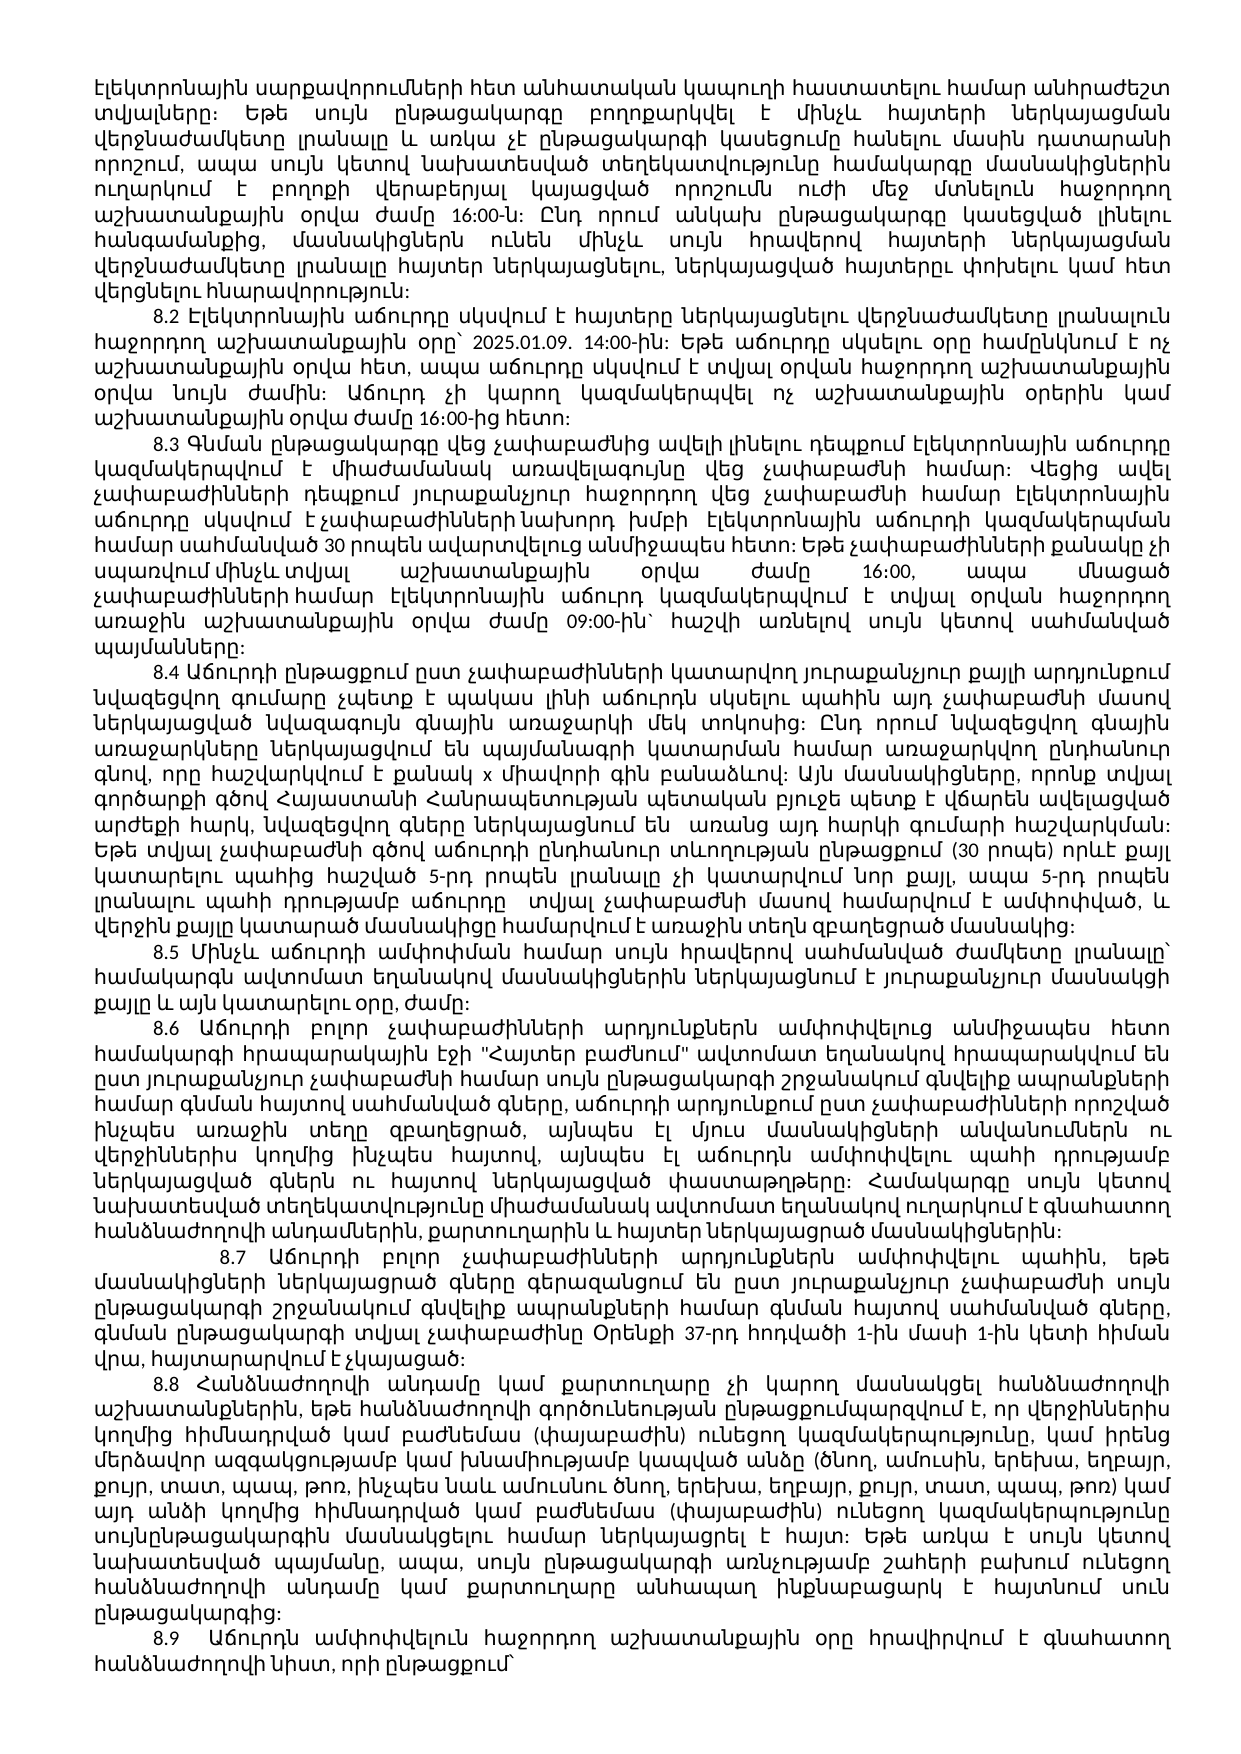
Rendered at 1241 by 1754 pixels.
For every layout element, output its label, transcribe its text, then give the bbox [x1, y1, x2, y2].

text 8.9 Աճուրդն ամփոփվելուն հաջորդող աշխատանքային օրը հրավիրվում է գնահատող հանձնաժողովի նիստ, որի ընթացքում՝ [94, 1625, 1171, 1676]
text 8.6 Աճուրդի բոլոր չափաբաժինների արդյունքներն ամփոփվելուց անմիջապես հետո համակարգի հրապարակային էջի "Հայտեր բաժնում" ավտոմատ եղանակով հրապարակվում են ըստ յուրաքանչյուր չափաբաժնի համար սույն ընթացակարգի շրջանակում գնվելիք ապրանքների համար գնման հայտով սահմանված գները, աճուրդի արդյունքում ըստ չափաբաժինների որոշված ինչպես առաջին տեղը զբաղեցրած, այնպես էլ մյուս մասնակիցների անվանումներն ու վերջիններիս կողմից ինչպես հայտով, այնպես էլ աճուրդն ամփոփվելու պահի դրությամբ ներկայացված գներն ու հայտով ներկայացված փաստաթղթերը: Համակարգը սույն կետով նախատեսված տեղեկատվությունը միաժամանակ ավտոմատ եղանակով ուղարկում է գնահատող հանձնաժողովի անդամներին, քարտուղարին և հայտեր ներկայացրած մասնակիցներին: [94, 1015, 1171, 1244]
text 8.2 Էլեկտրոնային աճուրդը սկսվում է հայտերը ներկայացնելու վերջնաժամկետը լրանալուն հաջորդող աշխատանքային օրը՝ 2025.01.09. 14:00 -ին: Եթե աճուրդը սկսելու օրը համընկնում է ոչ աշխատանքային օրվա հետ, ապա աճուրդը սկսվում է տվյալ օրվան հաջորդող աշխատանքային օրվա նույն ժամին: Աճուրդ չի կարող կազմակերպվել ոչ աշխատանքային օրերին կամ աշխատանքային օրվա ժամը 16։00-ից հետո: [94, 304, 1171, 431]
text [94, 75, 1171, 304]
text 8.3 Գնման ընթացակարգը վեց չափաբաժնից ավելի լինելու դեպքում էլեկտրոնային աճուրդը կազմակերպվում է միաժամանակ առավելագույնը վեց չափաբաժնի համար: Վեցից ավել չափաբաժինների դեպքում յուրաքանչյուր հաջորդող վեց չափաբաժնի համար էլեկտրոնային աճուրդը սկսվում է չափաբաժինների նախորդ խմբի էլեկտրոնային աճուրդի կազմակերպման համար սահմանված 30 րոպեն ավարտվելուց անմիջապես հետո: Եթե չափաբաժինների քանակը չի սպառվում մինչև տվյալ աշխատանքային օրվա ժամը 16։00, ապա մնացած չափաբաժինների համար էլեկտրոնային աճուրդ կազմակերպվում է տվյալ օրվան հաջորդող առաջին աշխատանքային օրվա ժամը 09:00-ին` հաշվի առնելով սույն կետով սահմանված պայմանները: [94, 431, 1171, 659]
text 8.4 Աճուրդի ընթացքում ըստ չափաբաժինների կատարվող յուրաքանչյուր քայլի արդյունքում նվազեցվող գումարը չպետք է պակաս լինի աճուրդն սկսելու պահին այդ չափաբաժնի մասով ներկայացված նվազագույն գնային առաջարկի մեկ տոկոսից: Ընդ որում նվազեցվող գնային առաջարկները ներկայացվում են պայմանագրի կատարման համար առաջարկվող ընդհանուր գնով, որը հաշվարկվում է քանակ x միավորի գին բանաձևով: Այն մասնակիցները, որոնք տվյալ գործարքի գծով Հայաստանի Հանրապետության պետական բյուջե պետք է վճարեն ավելացված արժեքի հարկ, նվազեցվող գները ներկայացնում են առանց այդ հարկի գումարի հաշվարկման: Եթե տվյալ չափաբաժնի գծով աճուրդի ընդհանուր տևողության ընթացքում (30 րոպե) որևէ քայլ կատարելու պահից հաշված 5-րդ րոպեն լրանալը չի կատարվում նոր քայլ, ապա 5-րդ րոպեն լրանալու պահի դրությամբ աճուրդը տվյալ չափաբաժնի մասով համարվում է ամփոփված, և վերջին քայլը կատարած մասնակիցը համարվում է առաջին տեղն զբաղեցրած մասնակից: [94, 659, 1171, 939]
text 8.7 Աճուրդի բոլոր չափաբաժինների արդյունքներն ամփոփվելու պահին, եթե մասնակիցների ներկայացրած գները գերազանցում են ըստ յուրաքանչյուր չափաբաժնի սույն ընթացակարգի շրջանակում գնվելիք ապրանքների համար գնման հայտով սահմանված գները, գնման ընթացակարգի տվյալ չափաբաժինը Օրենքի 37-րդ հոդվածի 1-ին մասի 1-ին կետի հիման վրա, հայտարարվում է չկայացած: [94, 1244, 1171, 1371]
text 8.8 Հանձնաժողովի անդամը կամ քարտուղարը չի կարող մասնակցել հանձնաժողովի աշխատանքներին, եթե հանձնաժողովի գործունեության ընթացքումպարզվում է, որ վերջիններիս կողմից հիմնադրված կամ բաժնեմաս (փայաբաժին) ունեցող կազմակերպությունը, կամ իրենց մերձավոր ազգակցությամբ կամ խնամիությամբ կապված անձը (ծնող, ամուսին, երեխա, եղբայր, քույր, տատ, պապ, թոռ, ինչպես նաև ամուսնու ծնող, երեխա, եղբայր, քույր, տատ, պապ, թոռ) կամ այդ անձի կողմից հիմնադրված կամ բաժնեմաս (փայաբաժին) ունեցող կազմակերպությունը սույնընթացակարգին մասնակցելու համար ներկայացրել է հայտ: Եթե առկա է սույն կետով նախատեսված պայմանը, ապա, սույն ընթացակարգի առնչությամբ շահերի բախում ունեցող հանձնաժողովի անդամը կամ քարտուղարը անհապաղ ինքնաբացարկ է հայտնում սուն ընթացակարգից: [94, 1371, 1171, 1625]
text 8.5 Մինչև աճուրդի ամփոփման համար սույն հրավերով սահմանված ժամկետը լրանալը՝ համակարգն ավտոմատ եղանակով մասնակիցներին ներկայացնում է յուրաքանչյուր մասնակցի քայլը և այն կատարելու օրը, ժամը: [94, 939, 1171, 1015]
